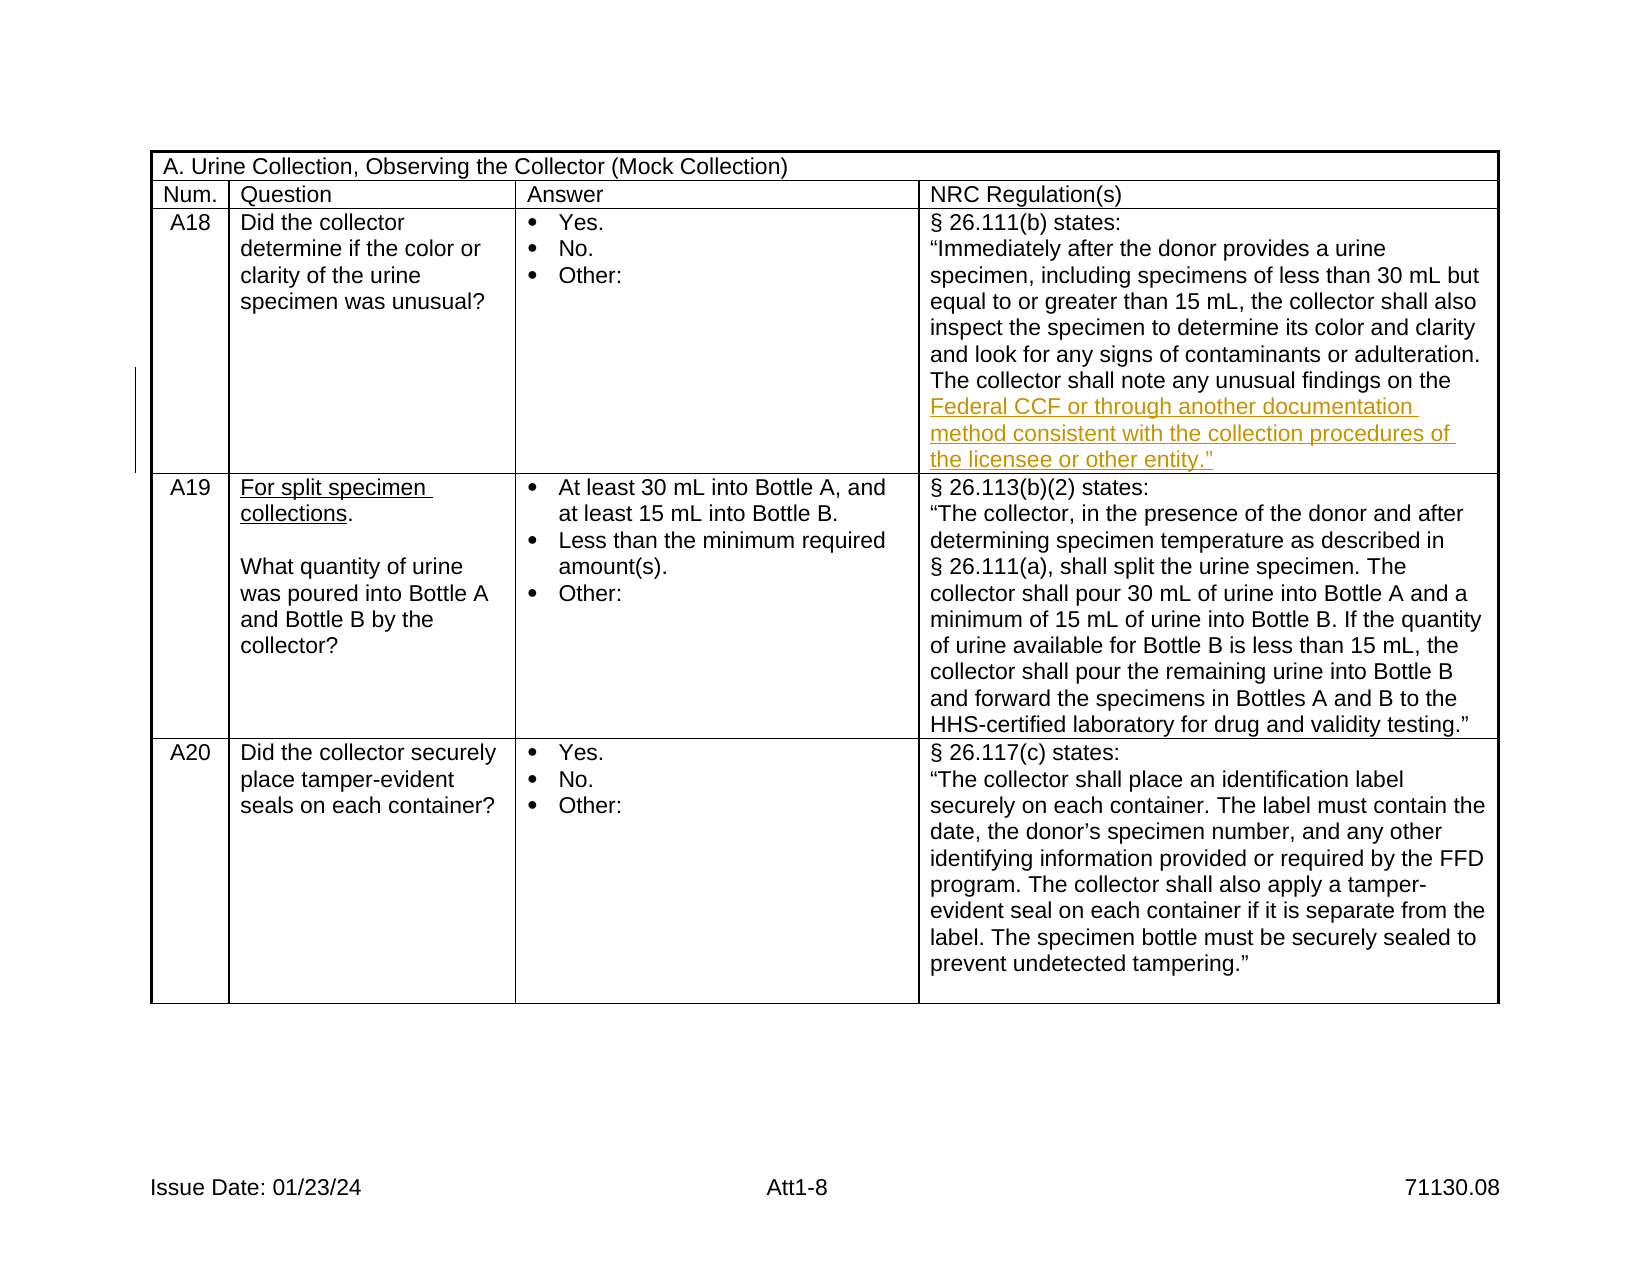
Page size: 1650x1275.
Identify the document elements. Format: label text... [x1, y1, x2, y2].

table_cell A20 [153, 739, 228, 1003]
table_cell Num. [153, 181, 228, 207]
table_cell § 26.111(b) states: “Immediately after the donor provides a urine specimen, including specimens of less than 30 mL but equal to or greater than 15 mL, the collector shall also inspect the specimen to determine its color and clarity and look for any signs of contaminants or adulteration. The collector shall note any unusual findings on the [920, 209, 1497, 472]
table_cell NRC Regulation(s) [920, 181, 1497, 207]
table_cell Question [230, 181, 515, 207]
table_cell Did the collector determine if the color or clarity of the urine specimen was unusual? [230, 209, 515, 472]
table_cell Answer [516, 181, 918, 207]
table_cell At least 30 mL into Bottle A, and at least 15 mL into Bottle B. Less than the minimum required amount(s). Other: [516, 474, 918, 738]
table_cell A18 [153, 209, 228, 472]
table_cell A19 [153, 474, 228, 738]
table_cell Yes. No. Other: [516, 209, 918, 472]
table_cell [920, 739, 1497, 1003]
table_cell Yes. No. Other: [516, 739, 918, 1003]
table_cell Did the collector securely place tamper-evident seals on each container? [230, 739, 515, 1003]
table_header A. Urine Collection, Observing the Collector (Mock Collection) [153, 153, 1497, 179]
table_cell § 26.113(b)(2) states: “The collector, in the presence of the donor and after determining specimen temperature as described in § 26.111(a), shall split the urine specimen. The collector shall pour 30 mL of urine into Bottle A and a minimum of 15 mL of urine into Bottle B. If the quantity of urine available for Bottle B is less than 15 mL, the collector shall pour the remaining urine into Bottle B and forward the specimens in Bottles A and B to the HHS-certified laboratory for drug and validity testing.” [920, 474, 1497, 738]
table_cell For split specimen collections. What quantity of urine was poured into Bottle A and Bottle B by the collector? [230, 474, 515, 738]
